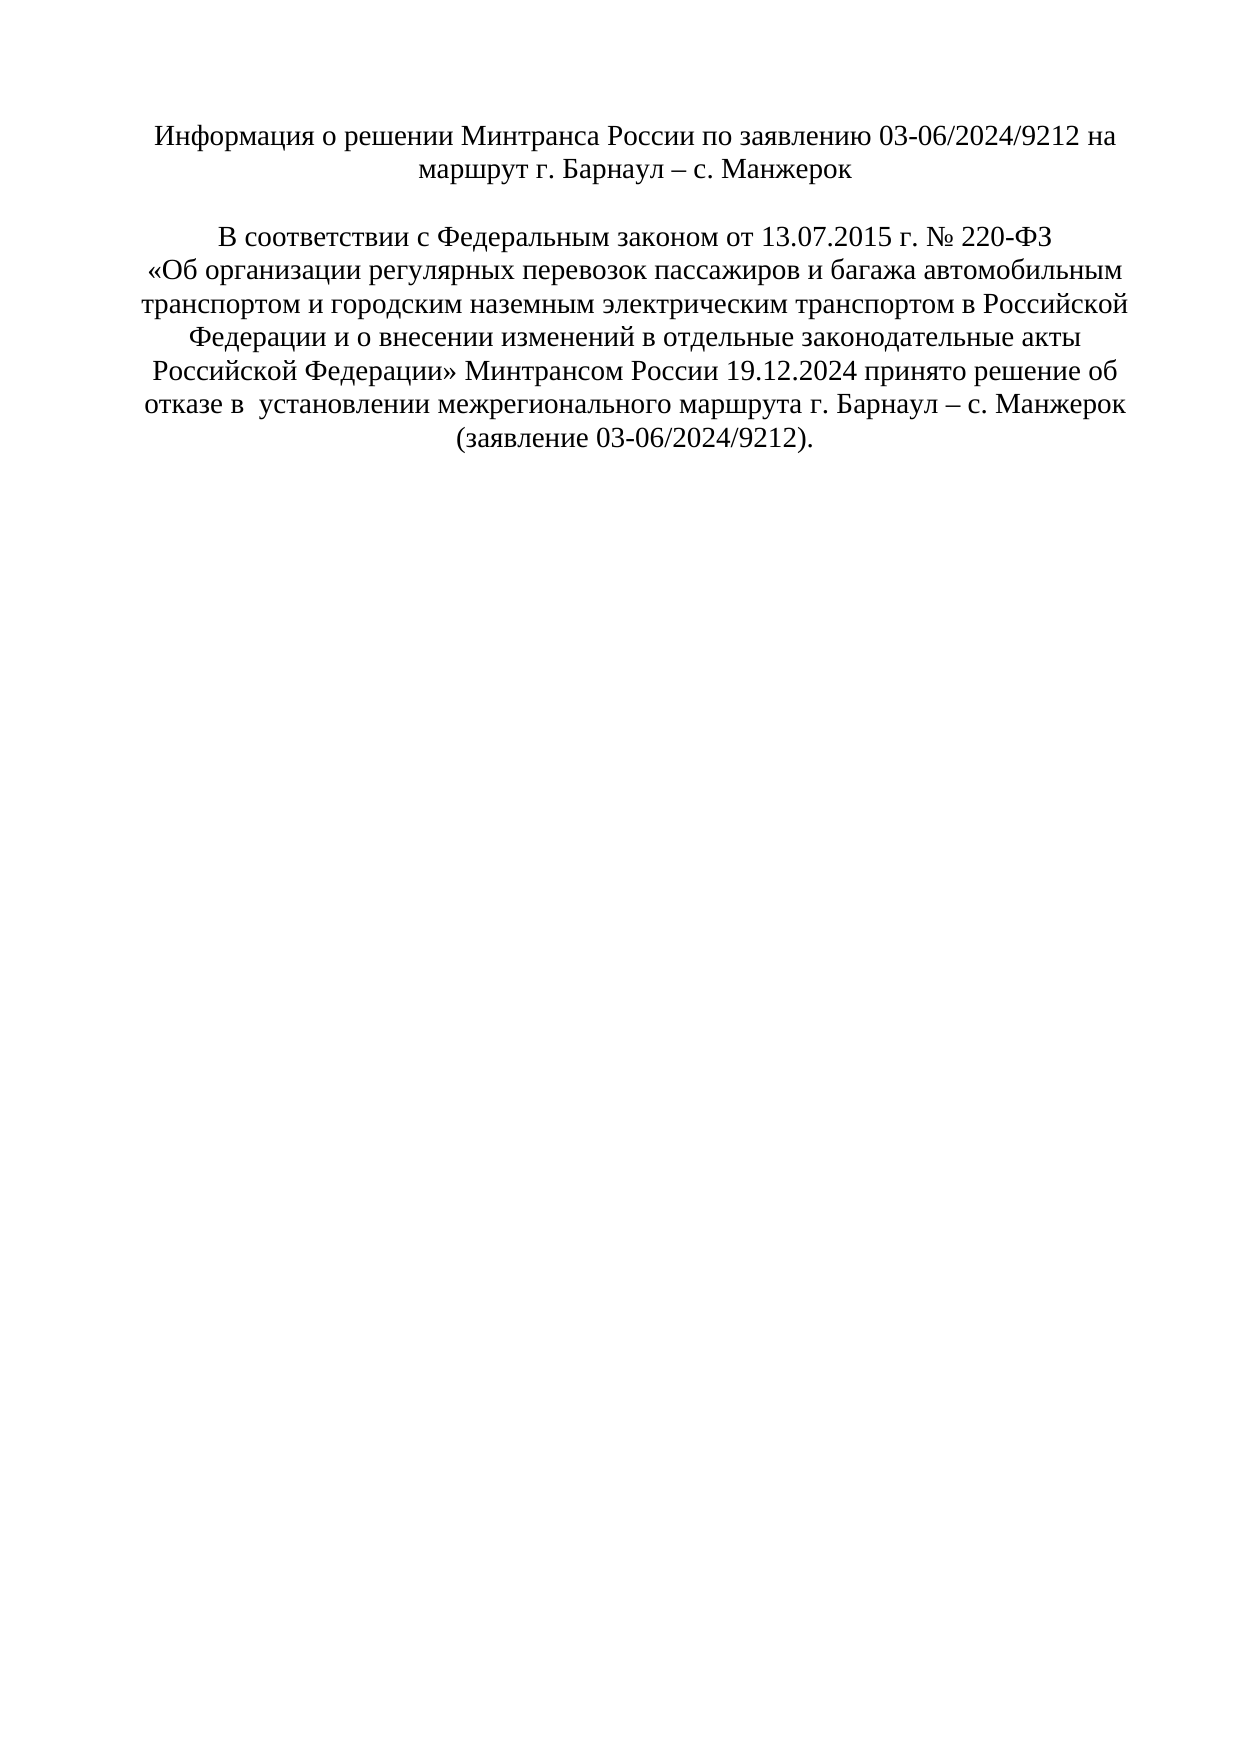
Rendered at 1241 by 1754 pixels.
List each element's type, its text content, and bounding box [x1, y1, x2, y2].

text В соответствии с Федеральным законом от 13.07.2015 г. № 220-ФЗ «Об организации регулярных перевозок пассажиров и багажа автомобильным транспортом и городским наземным электрическим транспортом в Российской Федерации и о внесении изменений в отдельные законодательные акты Российской Федерации» Минтрансом России 19.12.2024 принято решение об отказе в установлении межрегионального маршрута г. Барнаул – с. Манжерок (заявление 03-06/2024/9212). [118, 219, 1152, 453]
text Информация о решении Минтранса России по заявлению 03-06/2024/9212 на маршрут г. Барнаул – с. Манжерок [118, 118, 1152, 185]
